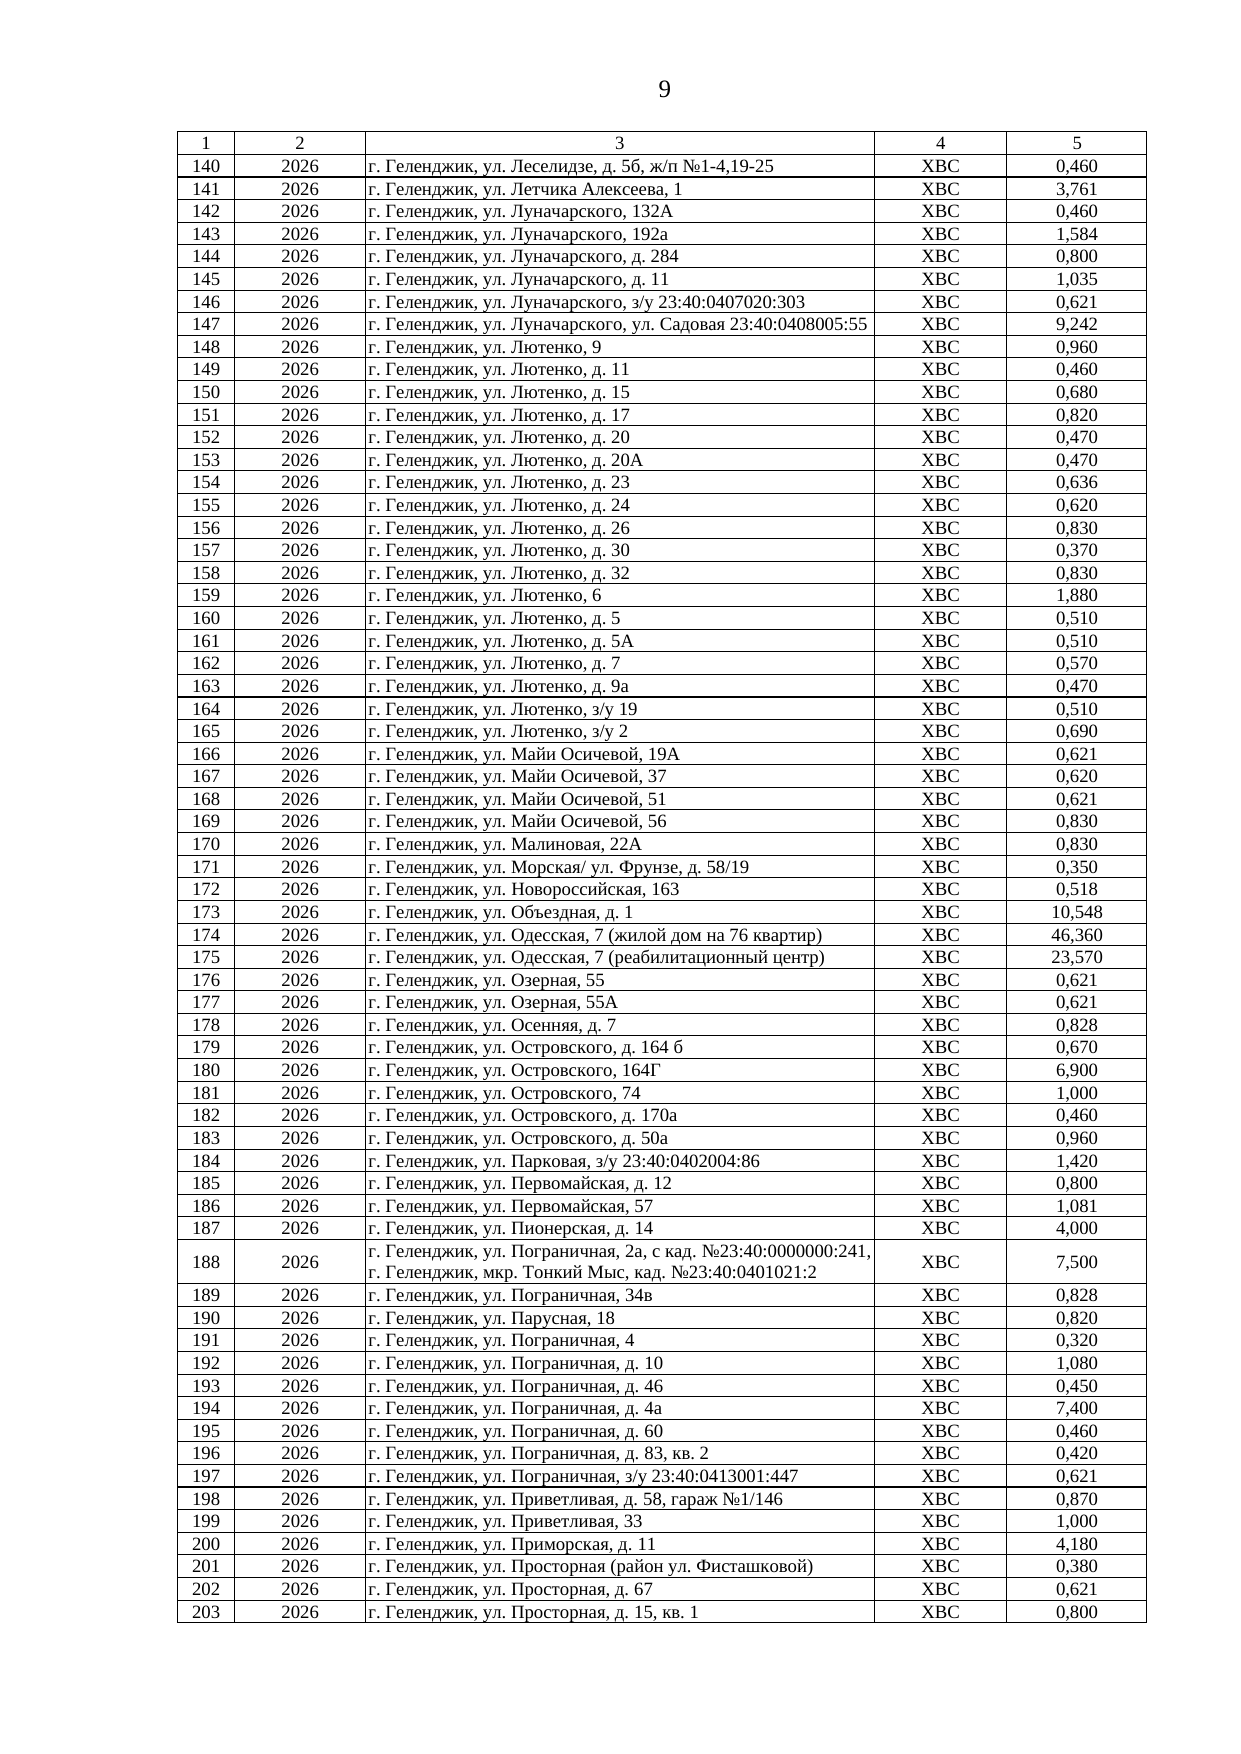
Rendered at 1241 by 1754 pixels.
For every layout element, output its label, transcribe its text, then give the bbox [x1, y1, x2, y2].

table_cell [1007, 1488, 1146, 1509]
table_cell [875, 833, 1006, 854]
table_cell ХВС [875, 291, 1006, 312]
table_cell 156 [178, 517, 234, 538]
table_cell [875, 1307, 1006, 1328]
table_cell 0,620 [1007, 765, 1146, 787]
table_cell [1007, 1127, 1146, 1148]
table_cell 0,620 [1007, 494, 1146, 516]
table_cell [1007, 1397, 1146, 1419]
table_cell 0,470 [1007, 449, 1146, 470]
table_cell 0,690 [1007, 720, 1146, 742]
table_cell 1,035 [1007, 268, 1146, 289]
table_cell г. Геленджик, ул. Лютенко, д. 20А [366, 449, 874, 470]
table_cell 2026 [235, 788, 365, 809]
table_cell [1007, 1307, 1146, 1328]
table_cell 157 [178, 539, 234, 561]
table_cell г. Геленджик, ул. Лютенко, д. 7 [366, 652, 874, 674]
table_cell 160 [178, 607, 234, 628]
table_cell 153 [178, 449, 234, 470]
table_cell 2026 [235, 675, 365, 696]
table_cell 0,830 [1007, 517, 1146, 538]
table_cell 2026 [235, 358, 365, 380]
table_cell 168 [178, 788, 234, 809]
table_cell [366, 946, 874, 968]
table_cell ХВС [875, 607, 1006, 628]
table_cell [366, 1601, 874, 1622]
table_cell 155 [178, 494, 234, 516]
table_cell 0,470 [1007, 675, 1146, 696]
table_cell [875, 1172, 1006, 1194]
table_cell 169 [178, 810, 234, 832]
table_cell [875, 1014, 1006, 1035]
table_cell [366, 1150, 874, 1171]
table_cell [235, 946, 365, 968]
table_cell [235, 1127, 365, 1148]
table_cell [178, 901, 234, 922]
table_cell 2026 [235, 607, 365, 628]
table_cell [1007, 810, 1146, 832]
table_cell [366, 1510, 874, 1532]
table_cell 0,636 [1007, 471, 1146, 493]
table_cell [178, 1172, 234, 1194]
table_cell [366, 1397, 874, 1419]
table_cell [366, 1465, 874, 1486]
table_cell 154 [178, 471, 234, 493]
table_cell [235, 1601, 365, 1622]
table_cell 2026 [235, 698, 365, 719]
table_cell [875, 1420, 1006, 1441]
table_cell 0,621 [1007, 788, 1146, 809]
table_cell г. Геленджик, ул. Луначарского, д. 284 [366, 245, 874, 267]
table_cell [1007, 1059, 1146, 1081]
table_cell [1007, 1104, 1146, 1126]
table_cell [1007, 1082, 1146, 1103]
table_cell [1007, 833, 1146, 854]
table_cell г. Геленджик, ул. Майи Осичевой, 51 [366, 788, 874, 809]
table_cell 2026 [235, 494, 365, 516]
table_cell г. Геленджик, ул. Лютенко, з/у 2 [366, 720, 874, 742]
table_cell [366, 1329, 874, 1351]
table_cell 2026 [235, 517, 365, 538]
table_cell ХВС [875, 517, 1006, 538]
table_cell г. Геленджик, ул. Лютенко, д. 23 [366, 471, 874, 493]
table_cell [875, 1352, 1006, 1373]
table_cell 142 [178, 200, 234, 222]
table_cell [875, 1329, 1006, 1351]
table_cell г. Геленджик, ул. Майи Осичевой, 19А [366, 743, 874, 764]
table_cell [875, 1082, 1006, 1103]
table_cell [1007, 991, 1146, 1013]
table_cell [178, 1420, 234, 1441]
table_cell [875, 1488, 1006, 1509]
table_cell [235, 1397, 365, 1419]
table_cell 2026 [235, 765, 365, 787]
table_cell г. Геленджик, ул. Луначарского, 132А [366, 200, 874, 222]
table_cell 2026 [235, 313, 365, 335]
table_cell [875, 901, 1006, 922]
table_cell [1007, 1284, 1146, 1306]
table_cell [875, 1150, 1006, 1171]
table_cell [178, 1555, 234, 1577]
table_cell ХВС [875, 494, 1006, 516]
table_header 2 [235, 132, 365, 154]
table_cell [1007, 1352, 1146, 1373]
table_cell г. Геленджик, ул. Леселидзе, д. 5б, ж/п №1-4,19-25 [366, 155, 874, 176]
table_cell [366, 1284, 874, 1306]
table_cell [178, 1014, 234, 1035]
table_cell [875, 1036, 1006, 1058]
table_cell ХВС [875, 743, 1006, 764]
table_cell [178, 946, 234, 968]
table_cell 2026 [235, 471, 365, 493]
table_cell ХВС [875, 765, 1006, 787]
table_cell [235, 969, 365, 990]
table_cell 2026 [235, 810, 365, 832]
table_cell ХВС [875, 178, 1006, 199]
table_cell ХВС [875, 720, 1006, 742]
table_cell 2026 [235, 743, 365, 764]
table_cell ХВС [875, 268, 1006, 289]
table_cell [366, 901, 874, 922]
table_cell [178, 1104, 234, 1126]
table_header 5 [1007, 132, 1146, 154]
table_cell г. Геленджик, ул. Лютенко, 9 [366, 336, 874, 357]
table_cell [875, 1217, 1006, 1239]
table_cell ХВС [875, 539, 1006, 561]
table_cell 3,761 [1007, 178, 1146, 199]
table_cell г. Геленджик, ул. Луначарского, д. 11 [366, 268, 874, 289]
table_cell 2026 [235, 449, 365, 470]
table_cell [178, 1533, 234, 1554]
table_cell 0,570 [1007, 652, 1146, 674]
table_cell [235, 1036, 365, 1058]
table_cell 166 [178, 743, 234, 764]
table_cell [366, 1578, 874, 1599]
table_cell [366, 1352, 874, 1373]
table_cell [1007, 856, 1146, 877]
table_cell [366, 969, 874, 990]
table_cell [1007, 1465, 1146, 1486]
table_cell г. Геленджик, ул. Лютенко, з/у 19 [366, 698, 874, 719]
table_cell 158 [178, 562, 234, 583]
table_cell г. Геленджик, ул. Майи Осичевой, 37 [366, 765, 874, 787]
table_cell г. Геленджик, ул. Летчика Алексеева, 1 [366, 178, 874, 199]
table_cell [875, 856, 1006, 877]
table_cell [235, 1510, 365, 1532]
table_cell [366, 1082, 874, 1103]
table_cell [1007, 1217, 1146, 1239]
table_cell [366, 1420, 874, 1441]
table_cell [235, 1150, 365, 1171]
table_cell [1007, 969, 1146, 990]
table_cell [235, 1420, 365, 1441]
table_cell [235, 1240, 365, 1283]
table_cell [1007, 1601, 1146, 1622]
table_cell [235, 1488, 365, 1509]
table_cell ХВС [875, 449, 1006, 470]
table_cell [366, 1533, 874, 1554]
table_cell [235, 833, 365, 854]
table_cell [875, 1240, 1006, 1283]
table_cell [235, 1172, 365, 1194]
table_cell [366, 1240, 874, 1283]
table_cell 162 [178, 652, 234, 674]
table_cell г. Геленджик, ул. Луначарского, ул. Садовая 23:40:0408005:55 [366, 313, 874, 335]
table_cell 2026 [235, 562, 365, 583]
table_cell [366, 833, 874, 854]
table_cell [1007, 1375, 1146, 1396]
table_cell 0,460 [1007, 358, 1146, 380]
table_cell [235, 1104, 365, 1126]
table_cell 0,830 [1007, 562, 1146, 583]
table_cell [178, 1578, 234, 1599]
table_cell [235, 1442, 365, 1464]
table_cell 2026 [235, 381, 365, 402]
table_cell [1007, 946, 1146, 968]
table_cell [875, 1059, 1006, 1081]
table_cell г. Геленджик, ул. Луначарского, 192а [366, 223, 874, 244]
table_cell 164 [178, 698, 234, 719]
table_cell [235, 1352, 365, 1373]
table_cell 152 [178, 426, 234, 448]
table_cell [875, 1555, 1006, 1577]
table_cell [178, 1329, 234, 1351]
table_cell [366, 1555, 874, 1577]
table_cell 147 [178, 313, 234, 335]
table_cell 151 [178, 404, 234, 425]
table_cell 141 [178, 178, 234, 199]
table_cell 2026 [235, 291, 365, 312]
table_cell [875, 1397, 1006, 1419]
table_cell ХВС [875, 675, 1006, 696]
table_cell 0,470 [1007, 426, 1146, 448]
table_cell г. Геленджик, ул. Лютенко, д. 15 [366, 381, 874, 402]
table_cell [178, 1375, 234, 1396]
table_cell 159 [178, 584, 234, 606]
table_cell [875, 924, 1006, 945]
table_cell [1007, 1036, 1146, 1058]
table_cell ХВС [875, 245, 1006, 267]
table_cell г. Геленджик, ул. Майи Осичевой, 56 [366, 810, 874, 832]
table_cell 145 [178, 268, 234, 289]
table_cell 2026 [235, 178, 365, 199]
table_cell 0,820 [1007, 404, 1146, 425]
table_cell г. Геленджик, ул. Лютенко, д. 26 [366, 517, 874, 538]
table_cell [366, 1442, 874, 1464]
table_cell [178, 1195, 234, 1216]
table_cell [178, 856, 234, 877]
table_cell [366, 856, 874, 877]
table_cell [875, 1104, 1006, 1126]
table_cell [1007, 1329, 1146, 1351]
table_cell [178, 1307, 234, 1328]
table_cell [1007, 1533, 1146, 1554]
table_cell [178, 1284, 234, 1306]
table_cell г. Геленджик, ул. Лютенко, д. 5 [366, 607, 874, 628]
table_cell 0,621 [1007, 291, 1146, 312]
table_cell 2026 [235, 426, 365, 448]
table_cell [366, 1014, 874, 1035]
table_cell ХВС [875, 336, 1006, 357]
table_cell 1,584 [1007, 223, 1146, 244]
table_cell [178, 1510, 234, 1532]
table_cell ХВС [875, 562, 1006, 583]
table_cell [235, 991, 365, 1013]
table_cell 9,242 [1007, 313, 1146, 335]
table_cell г. Геленджик, ул. Лютенко, 6 [366, 584, 874, 606]
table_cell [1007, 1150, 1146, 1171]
table_cell 146 [178, 291, 234, 312]
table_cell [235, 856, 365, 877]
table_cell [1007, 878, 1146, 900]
table_cell 2026 [235, 630, 365, 651]
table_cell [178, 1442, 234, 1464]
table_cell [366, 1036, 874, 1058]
table_cell 2026 [235, 268, 365, 289]
table_cell 163 [178, 675, 234, 696]
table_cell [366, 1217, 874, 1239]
table_cell г. Геленджик, ул. Лютенко, д. 32 [366, 562, 874, 583]
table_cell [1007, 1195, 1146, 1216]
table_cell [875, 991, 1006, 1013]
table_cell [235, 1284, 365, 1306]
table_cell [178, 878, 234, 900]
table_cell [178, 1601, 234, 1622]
table_cell ХВС [875, 358, 1006, 380]
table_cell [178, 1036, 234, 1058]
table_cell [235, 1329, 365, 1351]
table_cell г. Геленджик, ул. Лютенко, д. 24 [366, 494, 874, 516]
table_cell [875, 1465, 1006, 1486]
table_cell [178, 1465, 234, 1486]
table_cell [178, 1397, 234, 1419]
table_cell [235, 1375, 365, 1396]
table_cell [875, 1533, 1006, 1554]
table_cell 2026 [235, 584, 365, 606]
table_cell 2026 [235, 652, 365, 674]
table_cell 1,880 [1007, 584, 1146, 606]
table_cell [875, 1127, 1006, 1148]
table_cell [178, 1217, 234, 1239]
table_cell ХВС [875, 313, 1006, 335]
table_cell 165 [178, 720, 234, 742]
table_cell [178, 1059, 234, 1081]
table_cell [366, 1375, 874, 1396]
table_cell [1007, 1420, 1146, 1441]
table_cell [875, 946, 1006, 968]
table_cell ХВС [875, 426, 1006, 448]
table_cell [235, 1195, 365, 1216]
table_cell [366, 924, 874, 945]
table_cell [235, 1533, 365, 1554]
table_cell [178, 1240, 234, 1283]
table_cell г. Геленджик, ул. Лютенко, д. 17 [366, 404, 874, 425]
table_cell 0,680 [1007, 381, 1146, 402]
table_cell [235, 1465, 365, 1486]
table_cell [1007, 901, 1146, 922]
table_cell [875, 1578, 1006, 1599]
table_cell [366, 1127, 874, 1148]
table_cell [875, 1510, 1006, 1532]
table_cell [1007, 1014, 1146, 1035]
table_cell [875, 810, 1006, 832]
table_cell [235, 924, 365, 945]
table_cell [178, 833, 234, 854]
table_cell ХВС [875, 698, 1006, 719]
table_cell г. Геленджик, ул. Лютенко, д. 30 [366, 539, 874, 561]
table_cell 2026 [235, 223, 365, 244]
table_cell 2026 [235, 539, 365, 561]
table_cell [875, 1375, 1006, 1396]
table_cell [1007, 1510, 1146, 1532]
table_cell 148 [178, 336, 234, 357]
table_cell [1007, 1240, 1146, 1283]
table_cell 0,370 [1007, 539, 1146, 561]
table_cell 140 [178, 155, 234, 176]
table_cell 167 [178, 765, 234, 787]
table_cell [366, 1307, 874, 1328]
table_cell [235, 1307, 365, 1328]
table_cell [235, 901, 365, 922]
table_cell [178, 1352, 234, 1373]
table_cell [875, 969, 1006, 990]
table_cell г. Геленджик, ул. Лютенко, д. 5А [366, 630, 874, 651]
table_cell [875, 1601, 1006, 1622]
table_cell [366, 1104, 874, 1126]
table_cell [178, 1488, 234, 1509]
table_cell ХВС [875, 200, 1006, 222]
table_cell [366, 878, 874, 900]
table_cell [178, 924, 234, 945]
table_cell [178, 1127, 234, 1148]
table_cell 149 [178, 358, 234, 380]
table_header 3 [366, 132, 874, 154]
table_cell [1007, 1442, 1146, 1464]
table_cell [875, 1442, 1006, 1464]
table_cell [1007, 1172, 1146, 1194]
table_cell г. Геленджик, ул. Луначарского, з/у 23:40:0407020:303 [366, 291, 874, 312]
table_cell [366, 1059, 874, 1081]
table_cell ХВС [875, 381, 1006, 402]
table_cell 0,460 [1007, 200, 1146, 222]
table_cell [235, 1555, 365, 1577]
table_cell 0,510 [1007, 698, 1146, 719]
table_cell ХВС [875, 223, 1006, 244]
table_cell ХВС [875, 630, 1006, 651]
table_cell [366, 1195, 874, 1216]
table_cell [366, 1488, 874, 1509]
table_cell 150 [178, 381, 234, 402]
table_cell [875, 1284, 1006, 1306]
table_cell 2026 [235, 155, 365, 176]
table_cell 143 [178, 223, 234, 244]
table_cell г. Геленджик, ул. Лютенко, д. 11 [366, 358, 874, 380]
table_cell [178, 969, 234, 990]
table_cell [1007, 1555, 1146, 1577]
table_cell г. Геленджик, ул. Лютенко, д. 20 [366, 426, 874, 448]
table_cell 0,800 [1007, 245, 1146, 267]
table_cell 2026 [235, 200, 365, 222]
table_cell 0,510 [1007, 607, 1146, 628]
table_cell 0,960 [1007, 336, 1146, 357]
table_cell ХВС [875, 404, 1006, 425]
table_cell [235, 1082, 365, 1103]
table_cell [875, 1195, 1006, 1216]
table_cell г. Геленджик, ул. Лютенко, д. 9а [366, 675, 874, 696]
table_cell ХВС [875, 471, 1006, 493]
table_cell 2026 [235, 245, 365, 267]
table_cell 2026 [235, 336, 365, 357]
table_header 4 [875, 132, 1006, 154]
table_cell 2026 [235, 404, 365, 425]
table_cell ХВС [875, 584, 1006, 606]
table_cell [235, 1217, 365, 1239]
table_cell ХВС [875, 155, 1006, 176]
table_cell 0,621 [1007, 743, 1146, 764]
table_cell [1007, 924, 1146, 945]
table_header 1 [178, 132, 234, 154]
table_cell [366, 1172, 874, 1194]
table_cell 161 [178, 630, 234, 651]
table_cell ХВС [875, 788, 1006, 809]
table_cell 0,460 [1007, 155, 1146, 176]
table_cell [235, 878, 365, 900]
table_cell 144 [178, 245, 234, 267]
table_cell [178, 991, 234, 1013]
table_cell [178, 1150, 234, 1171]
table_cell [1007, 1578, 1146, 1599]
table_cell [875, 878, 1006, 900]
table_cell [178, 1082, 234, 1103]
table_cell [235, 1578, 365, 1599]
table_cell 2026 [235, 720, 365, 742]
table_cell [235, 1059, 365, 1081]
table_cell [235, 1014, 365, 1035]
table_cell 0,510 [1007, 630, 1146, 651]
table_cell ХВС [875, 652, 1006, 674]
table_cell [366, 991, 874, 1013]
